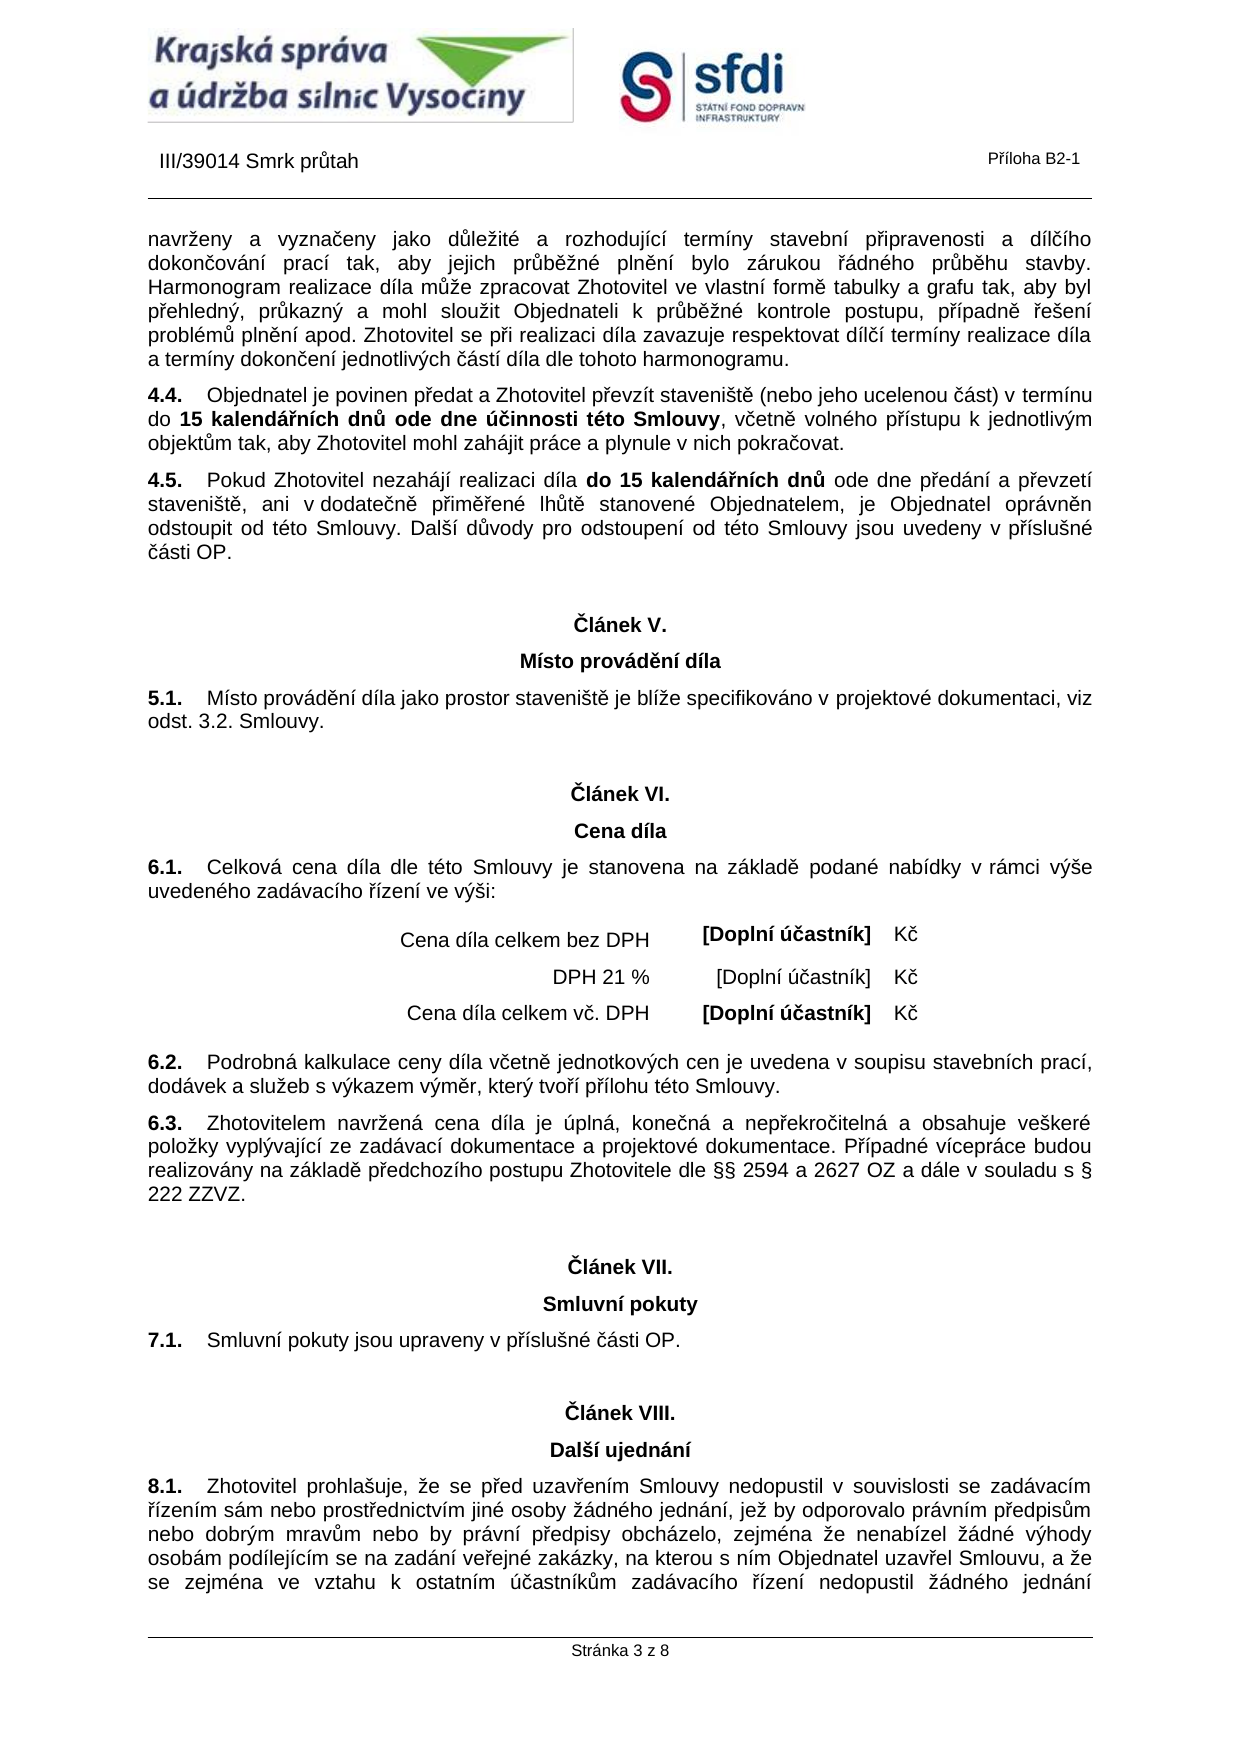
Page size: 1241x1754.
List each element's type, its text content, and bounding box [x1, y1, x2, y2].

subtitle Článek V. [148, 612, 1093, 636]
list Objednatel je povinen předat a Zhotovitel převzít staveniště (nebo jeho ucelenou část) v termínu do 15 kalendářních dnů ode dne účinnosti této Smlouvy, včetně volného přístupu k jednotlivým objektům tak, aby Zhotovitel mohl zahájit práce a plynule v nich pokračovat. [148, 383, 1093, 455]
list Zhotovitelem navržená cena díla je úplná, konečná a nepřekročitelná a obsahuje veškeré položky vyplývající ze zadávací dokumentace a projektové dokumentace. Případné vícepráce budou realizovány na základě předchozího postupu Zhotovitele dle §§ 2594 a 2627 OZ a dále v souladu s § 222 ZZVZ. [148, 1110, 1093, 1206]
list Podrobná kalkulace ceny díla včetně jednotkových cen je uvedena v soupisu stavebních prací, dodávek a služeb s výkazem výměr, který tvoří přílohu této Smlouvy. [148, 1050, 1093, 1098]
list Pokud Zhotovitel nezahájí realizaci díla do 15 kalendářních dnů ode dne předání a převzetí staveniště, ani v dodatečně přiměřené lhůtě stanovené Objednatelem, je Objednatel oprávněn odstoupit od této Smlouvy. Další důvody pro odstoupení od této Smlouvy jsou uvedeny v příslušné části OP. [148, 468, 1093, 563]
list Místo provádění díla jako prostor staveniště je blíže specifikováno v projektové dokumentaci, viz odst. 3.2. Smlouvy. [148, 685, 1093, 733]
table_cell DPH 21 % [189, 958, 661, 995]
table_header Cena díla celkem bez DPH [189, 916, 661, 958]
subtitle Cena díla [148, 819, 1093, 843]
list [148, 227, 1093, 371]
table_cell [Doplní účastník] [661, 995, 882, 1037]
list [148, 1474, 1093, 1594]
table_cell Kč [882, 995, 1059, 1037]
subtitle Další ujednání [148, 1437, 1093, 1461]
table_cell Cena díla celkem vč. DPH [189, 995, 661, 1037]
picture [147, 28, 574, 124]
subtitle Smluvní pokuty [148, 1292, 1093, 1316]
table_header [Doplní účastník] [661, 916, 882, 958]
picture [617, 32, 805, 136]
table_cell [Doplní účastník] [661, 958, 882, 995]
text Článek VI. [148, 782, 1093, 806]
subtitle Článek VIII. [148, 1401, 1093, 1425]
table_header Kč [882, 916, 1059, 958]
list Celková cena díla dle této Smlouvy je stanovena na základě podané nabídky v rámci výše uvedeného zadávacího řízení ve výši: [148, 855, 1093, 903]
table_cell Kč [882, 958, 1059, 995]
subtitle Článek VII. [148, 1255, 1093, 1279]
subtitle Místo provádění díla [148, 649, 1093, 673]
list Smluvní pokuty jsou upraveny v příslušné části OP. [148, 1328, 1093, 1352]
